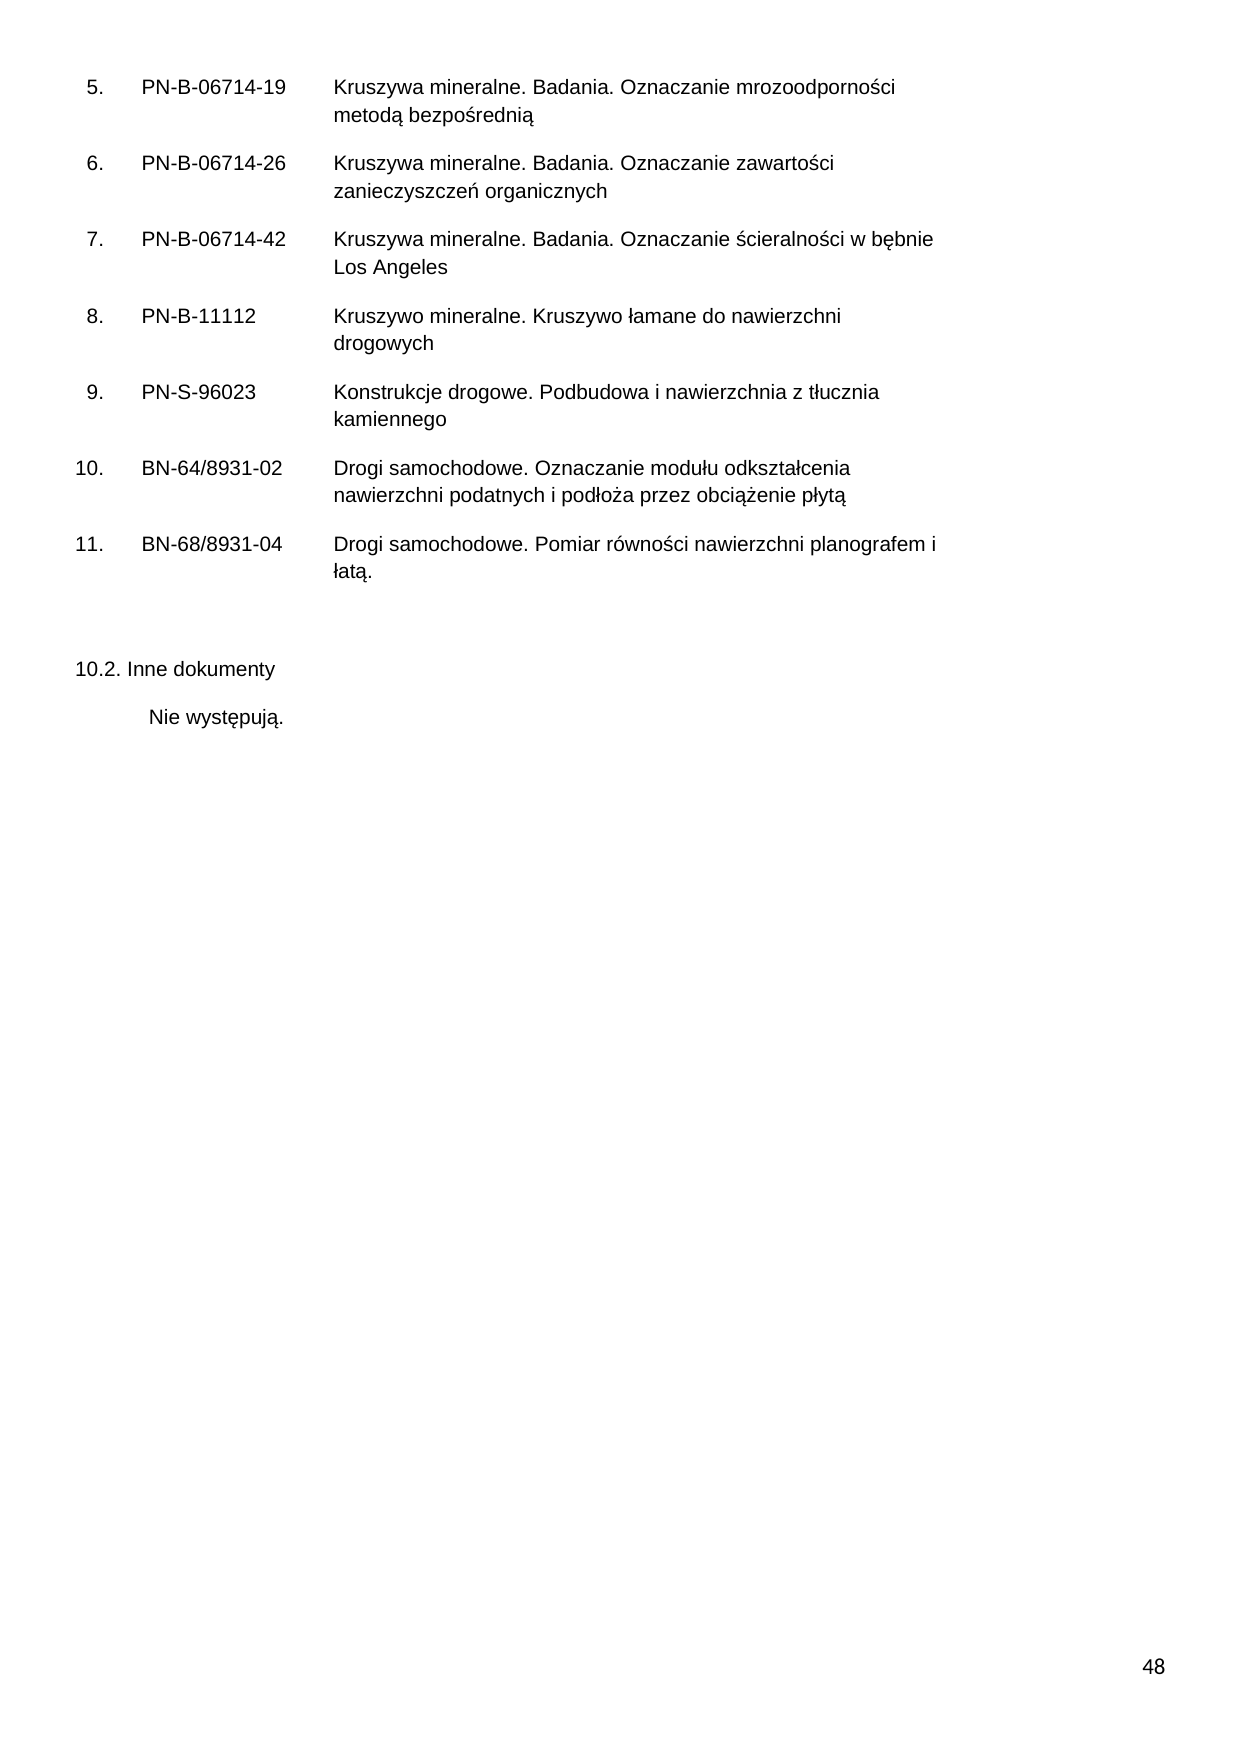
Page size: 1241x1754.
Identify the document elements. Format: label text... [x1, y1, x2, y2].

text 10.2. Inne dokumenty [75, 656, 1165, 680]
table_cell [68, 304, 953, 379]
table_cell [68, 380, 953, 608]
text Nie występują. [75, 705, 1165, 729]
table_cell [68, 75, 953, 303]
